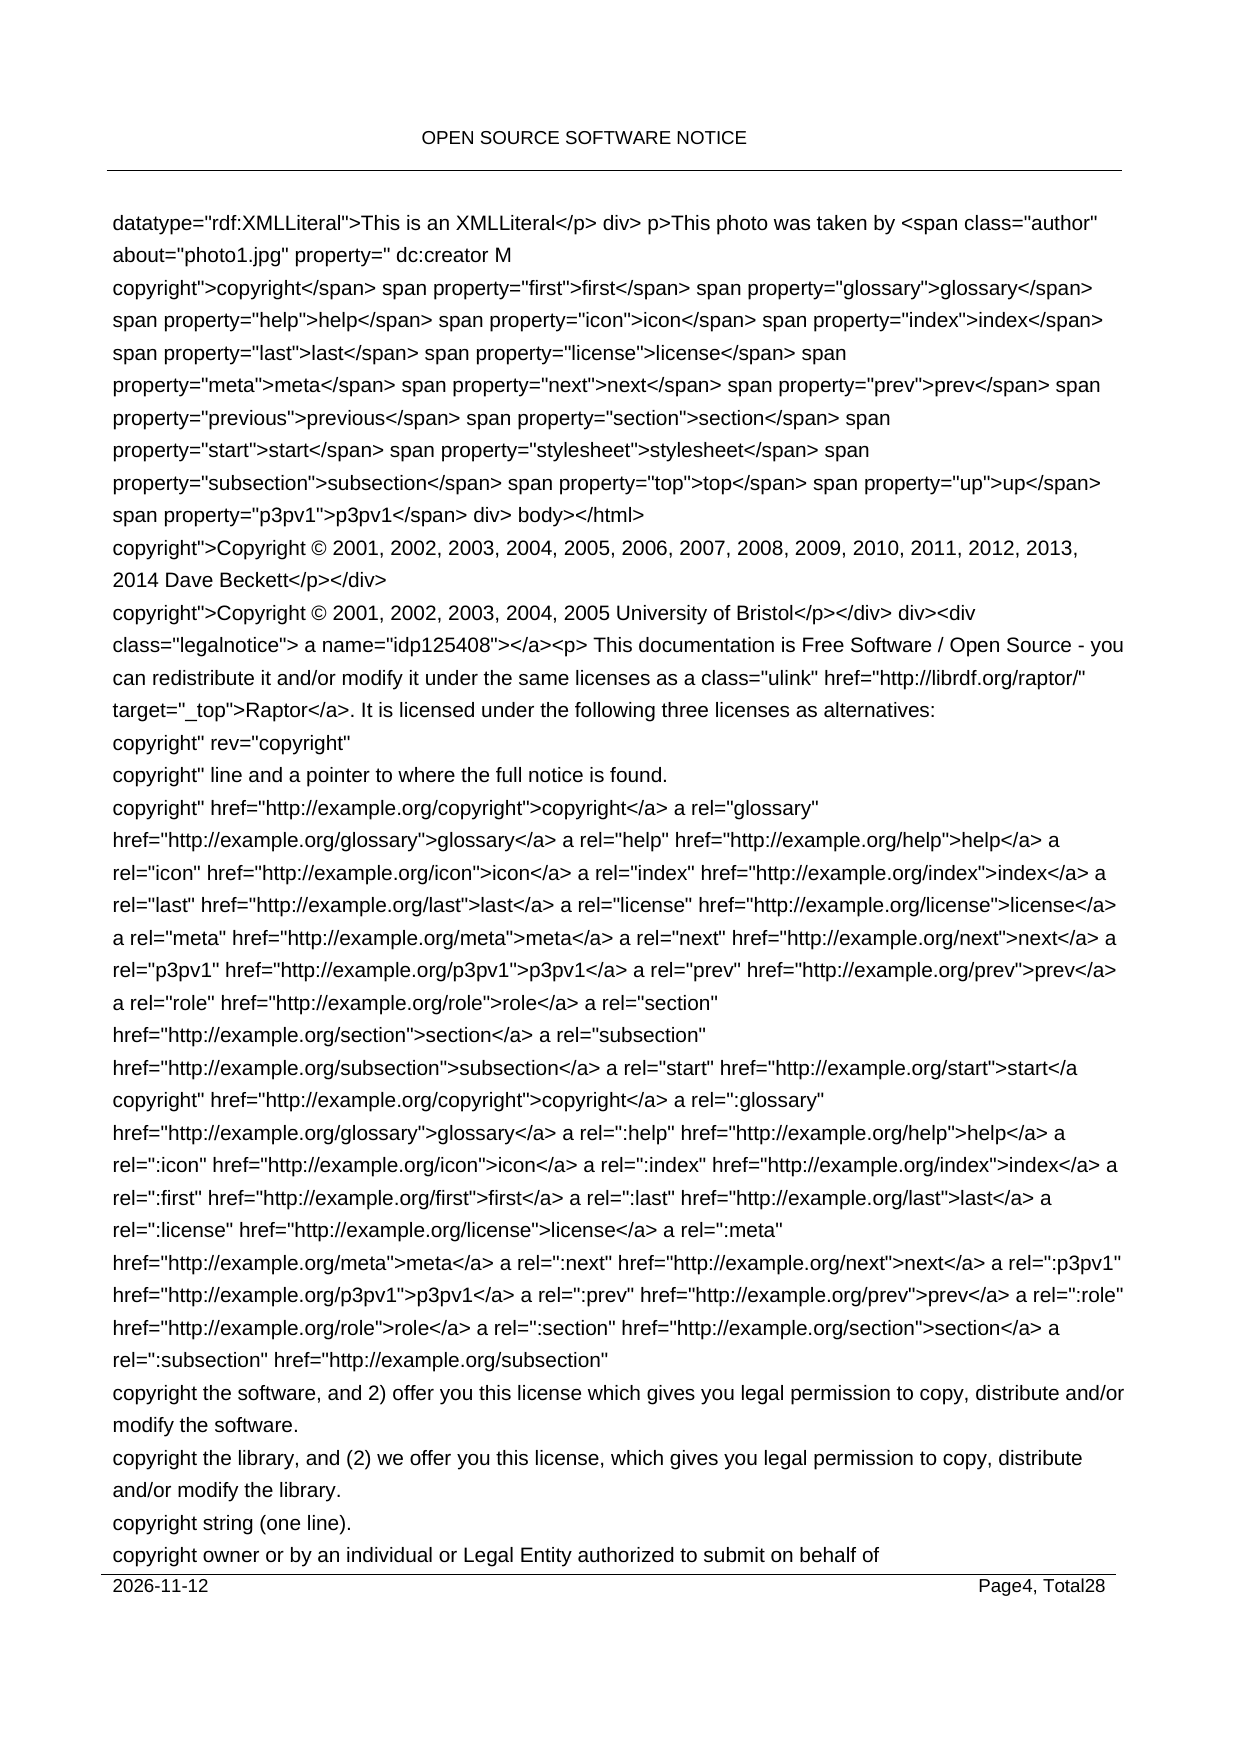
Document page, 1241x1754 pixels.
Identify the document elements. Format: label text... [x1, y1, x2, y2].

text copyright" rev="copyright" [112, 726, 1128, 759]
text copyright the library, and (2) we offer you this license, which gives you legal permission to copy, distribute and/or modify the library. [112, 1441, 1128, 1506]
text copyright owner or by an individual or Legal Entity authorized to submit on behalf of [112, 1539, 1128, 1571]
text copyright">Copyright © 2001, 2002, 2003, 2004, 2005, 2006, 2007, 2008, 2009, 2010, 2011, 2012, 2013, 2014 Dave Beckett</p></div> [112, 531, 1128, 596]
text copyright" line and a pointer to where the full notice is found. [112, 759, 1128, 791]
text copyright">Copyright © 2001, 2002, 2003, 2004, 2005 University of Bristol</p></div> div><div class="legalnotice"> a name="idp125408"></a><p> This documentation is Free Software / Open Source - you can redistribute it and/or modify it under the same licenses as a class="ulink" href="http://librdf.org/raptor/" target="_top">Raptor</a>. It is licensed under the following three licenses as alternatives: [112, 596, 1128, 726]
text copyright">copyright</span> span property="first">first</span> span property="glossary">glossary</span> span property="help">help</span> span property="icon">icon</span> span property="index">index</span> span property="last">last</span> span property="license">license</span> span property="meta">meta</span> span property="next">next</span> span property="prev">prev</span> span property="previous">previous</span> span property="section">section</span> span property="start">start</span> span property="stylesheet">stylesheet</span> span property="subsection">subsection</span> span property="top">top</span> span property="up">up</span> span property="p3pv1">p3pv1</span> div> body></html> [112, 271, 1128, 531]
text copyright" href="http://example.org/copyright">copyright</a> a rel="glossary" href="http://example.org/glossary">glossary</a> a rel="help" href="http://example.org/help">help</a> a rel="icon" href="http://example.org/icon">icon</a> a rel="index" href="http://example.org/index">index</a> a rel="last" href="http://example.org/last">last</a> a rel="license" href="http://example.org/license">license</a> a rel="meta" href="http://example.org/meta">meta</a> a rel="next" href="http://example.org/next">next</a> a rel="p3pv1" href="http://example.org/p3pv1">p3pv1</a> a rel="prev" href="http://example.org/prev">prev</a> a rel="role" href="http://example.org/role">role</a> a rel="section" href="http://example.org/section">section</a> a rel="subsection" href="http://example.org/subsection">subsection</a> a rel="start" href="http://example.org/start">start</a [112, 791, 1128, 1084]
text copyright" href="http://example.org/copyright">copyright</a> a rel=":glossary" href="http://example.org/glossary">glossary</a> a rel=":help" href="http://example.org/help">help</a> a rel=":icon" href="http://example.org/icon">icon</a> a rel=":index" href="http://example.org/index">index</a> a rel=":first" href="http://example.org/first">first</a> a rel=":last" href="http://example.org/last">last</a> a rel=":license" href="http://example.org/license">license</a> a rel=":meta" href="http://example.org/meta">meta</a> a rel=":next" href="http://example.org/next">next</a> a rel=":p3pv1" href="http://example.org/p3pv1">p3pv1</a> a rel=":prev" href="http://example.org/prev">prev</a> a rel=":role" href="http://example.org/role">role</a> a rel=":section" href="http://example.org/section">section</a> a rel=":subsection" href="http://example.org/subsection" [112, 1084, 1128, 1376]
text copyright string (one line). [112, 1506, 1128, 1539]
text copyright the software, and 2) offer you this license which gives you legal permission to copy, distribute and/or modify the software. [112, 1376, 1128, 1441]
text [112, 206, 1128, 271]
